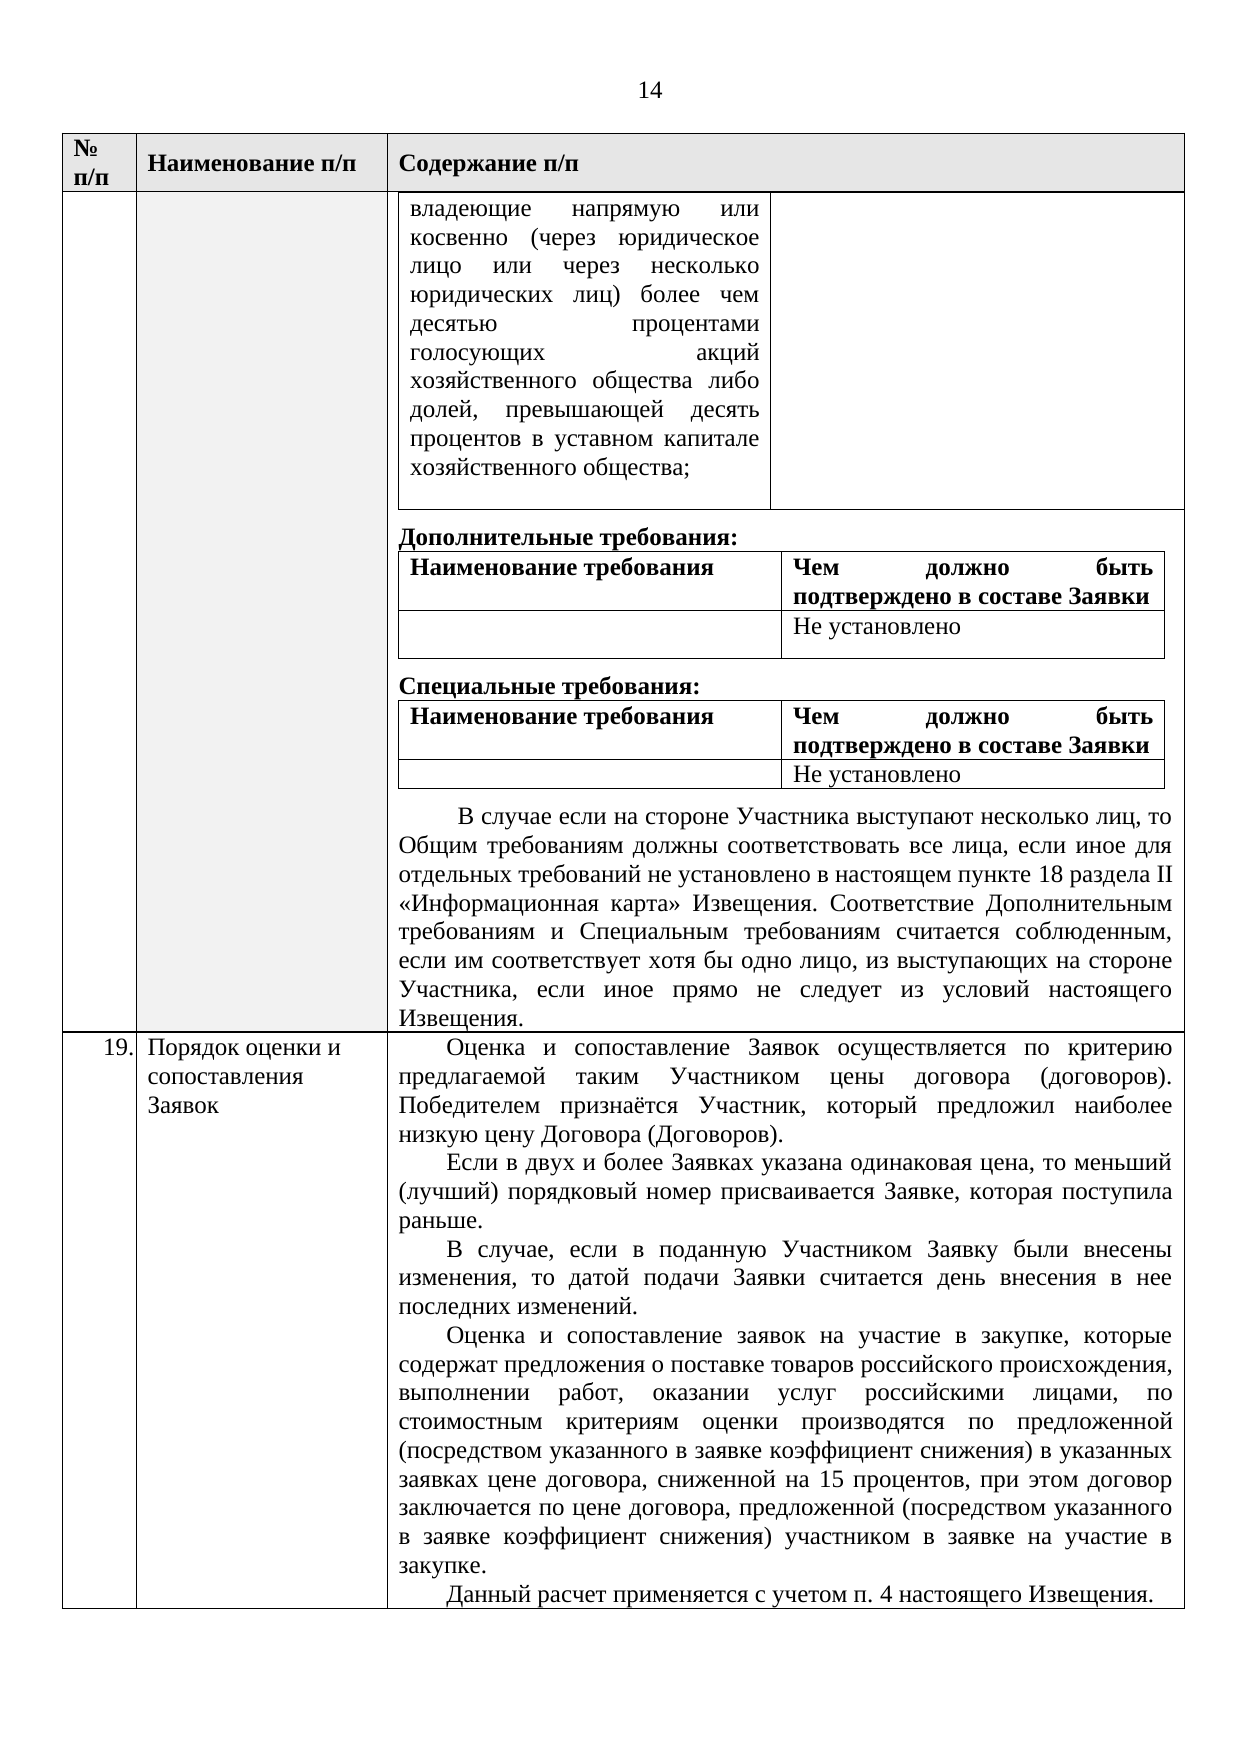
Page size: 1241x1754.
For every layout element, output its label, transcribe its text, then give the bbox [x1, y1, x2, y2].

table_header Содержание п/п [388, 134, 1184, 191]
table_cell Оценка и сопоставление Заявок осуществляется по критерию предлагаемой таким Участником цены договора (договоров). Победителем признаётся Участник, который предложил наиболее низкую цену Договора (Договоров). Если в двух и более Заявках указана одинаковая цена, то меньший (лучший) порядковый номер присваивается Заявке, которая поступила раньше. В случае, если в поданную Участником Заявку были внесены изменения, то датой подачи Заявки считается день внесения в нее последних изменений. Оценка и сопоставление заявок на участие в закупке, которые содержат предложения о поставке товаров российского происхождения, выполнении работ, оказании услуг российскими лицами, по стоимостным критериям оценки производятся по предложенной (посредством указанного в заявке коэффициент снижения) в указанных заявках цене договора, сниженной на 15 процентов, при этом договор заключается по цене договора, предложенной (посредством указанного в заявке коэффициент снижения) участником в заявке на участие в закупке. Данный расчет применяется с учетом п. 4 настоящего Извещения. [388, 1033, 1184, 1607]
table_header Наименование п/п [137, 134, 387, 191]
table_cell Порядок оценки и сопоставления Заявок [137, 1033, 387, 1607]
table_cell [63, 192, 136, 1031]
table_header № п/п [63, 134, 136, 191]
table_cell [137, 192, 387, 1031]
table_cell [63, 1033, 136, 1607]
